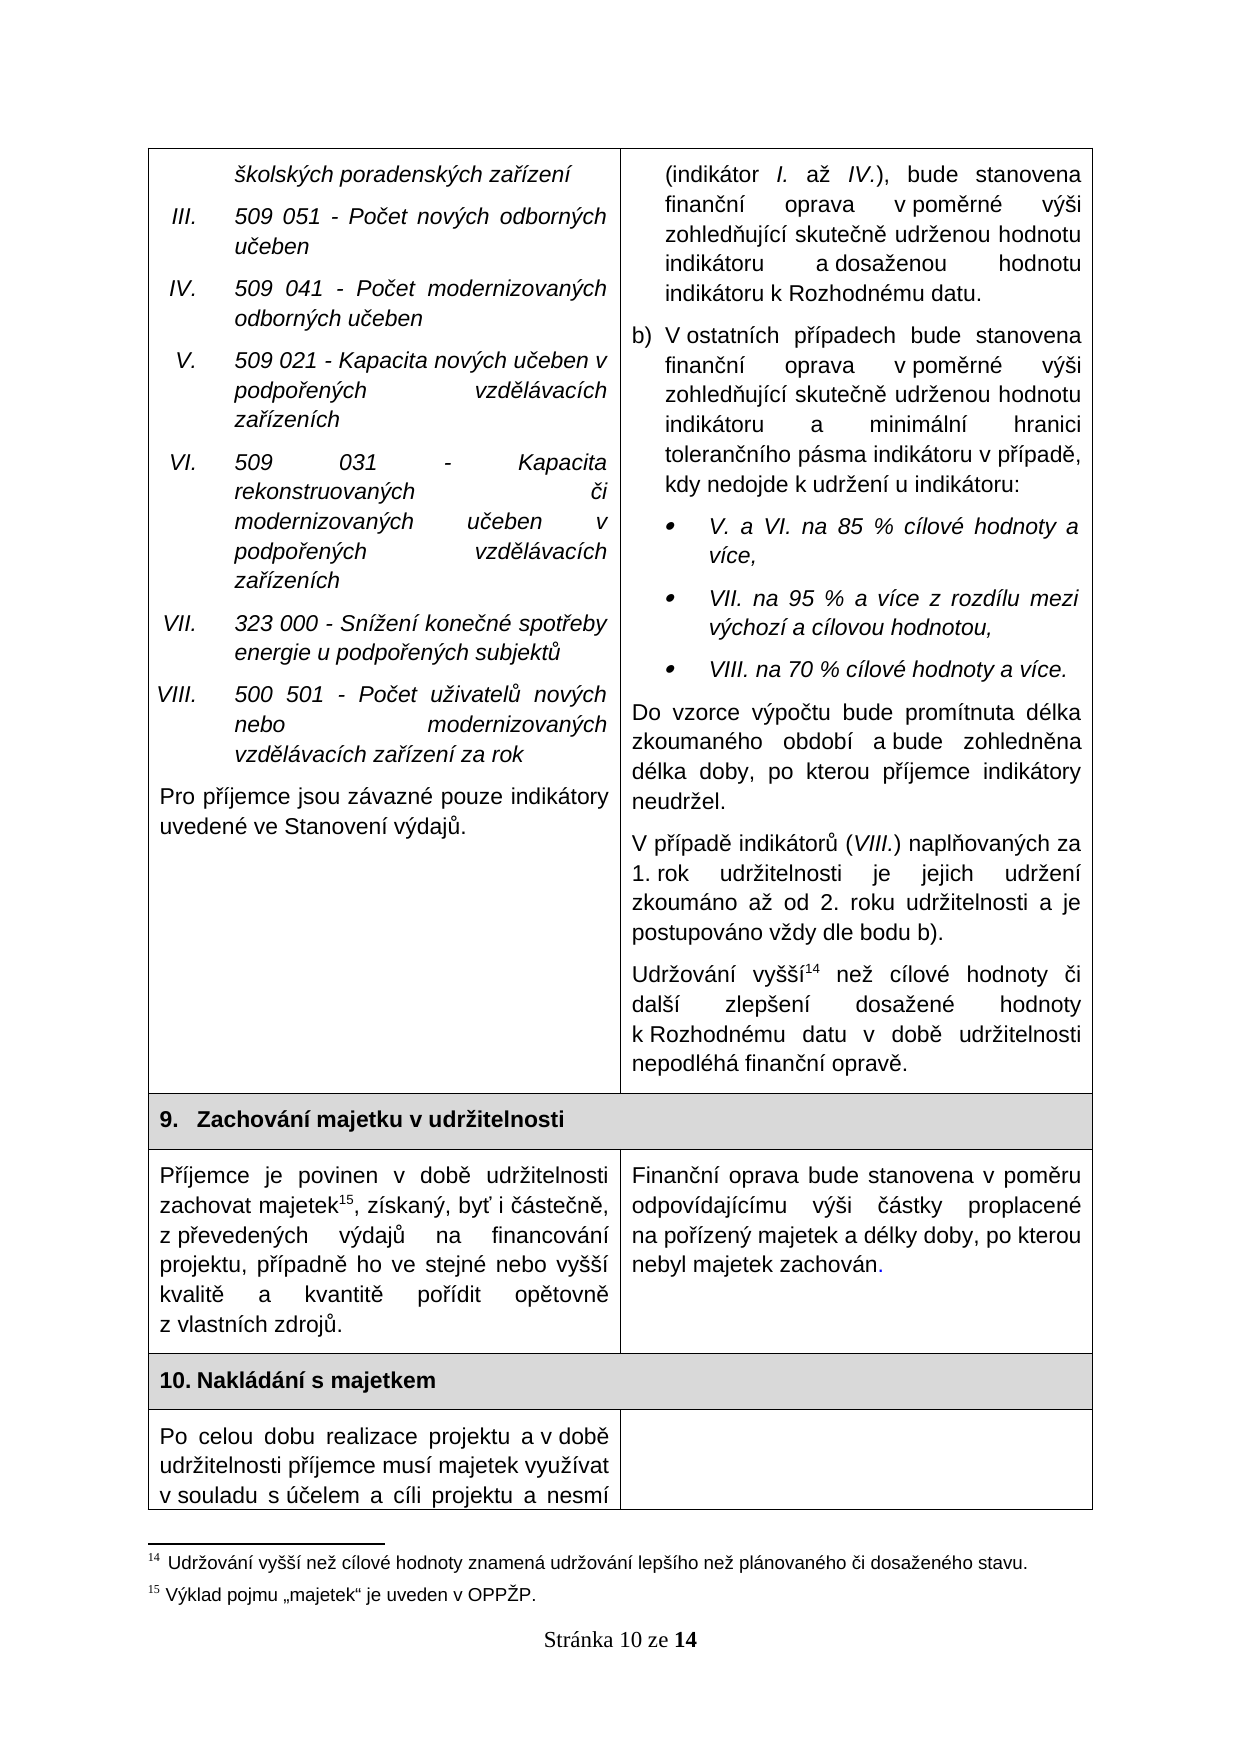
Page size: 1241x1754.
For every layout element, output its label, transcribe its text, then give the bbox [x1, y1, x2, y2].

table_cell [621, 149, 1092, 1093]
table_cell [149, 149, 620, 1093]
table_cell Finanční oprava bude stanovena v poměru odpovídajícímu výši částky proplacené na pořízený majetek a délky doby, po kterou nebyl majetek zachován. [621, 1150, 1092, 1353]
table_cell Nakládání s majetkem [149, 1354, 1092, 1409]
table_cell Příjemce je povinen v době udržitelnosti zachovat majetek, získaný, byť i částečně, z převedených výdajů na financování projektu, případně ho ve stejné nebo vyšší kvalitě a kvantitě pořídit opětovně z vlastních zdrojů. [149, 1150, 620, 1353]
table_cell Zachování majetku v udržitelnosti [149, 1094, 1092, 1149]
table_cell [621, 1410, 1092, 1508]
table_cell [149, 1410, 620, 1508]
